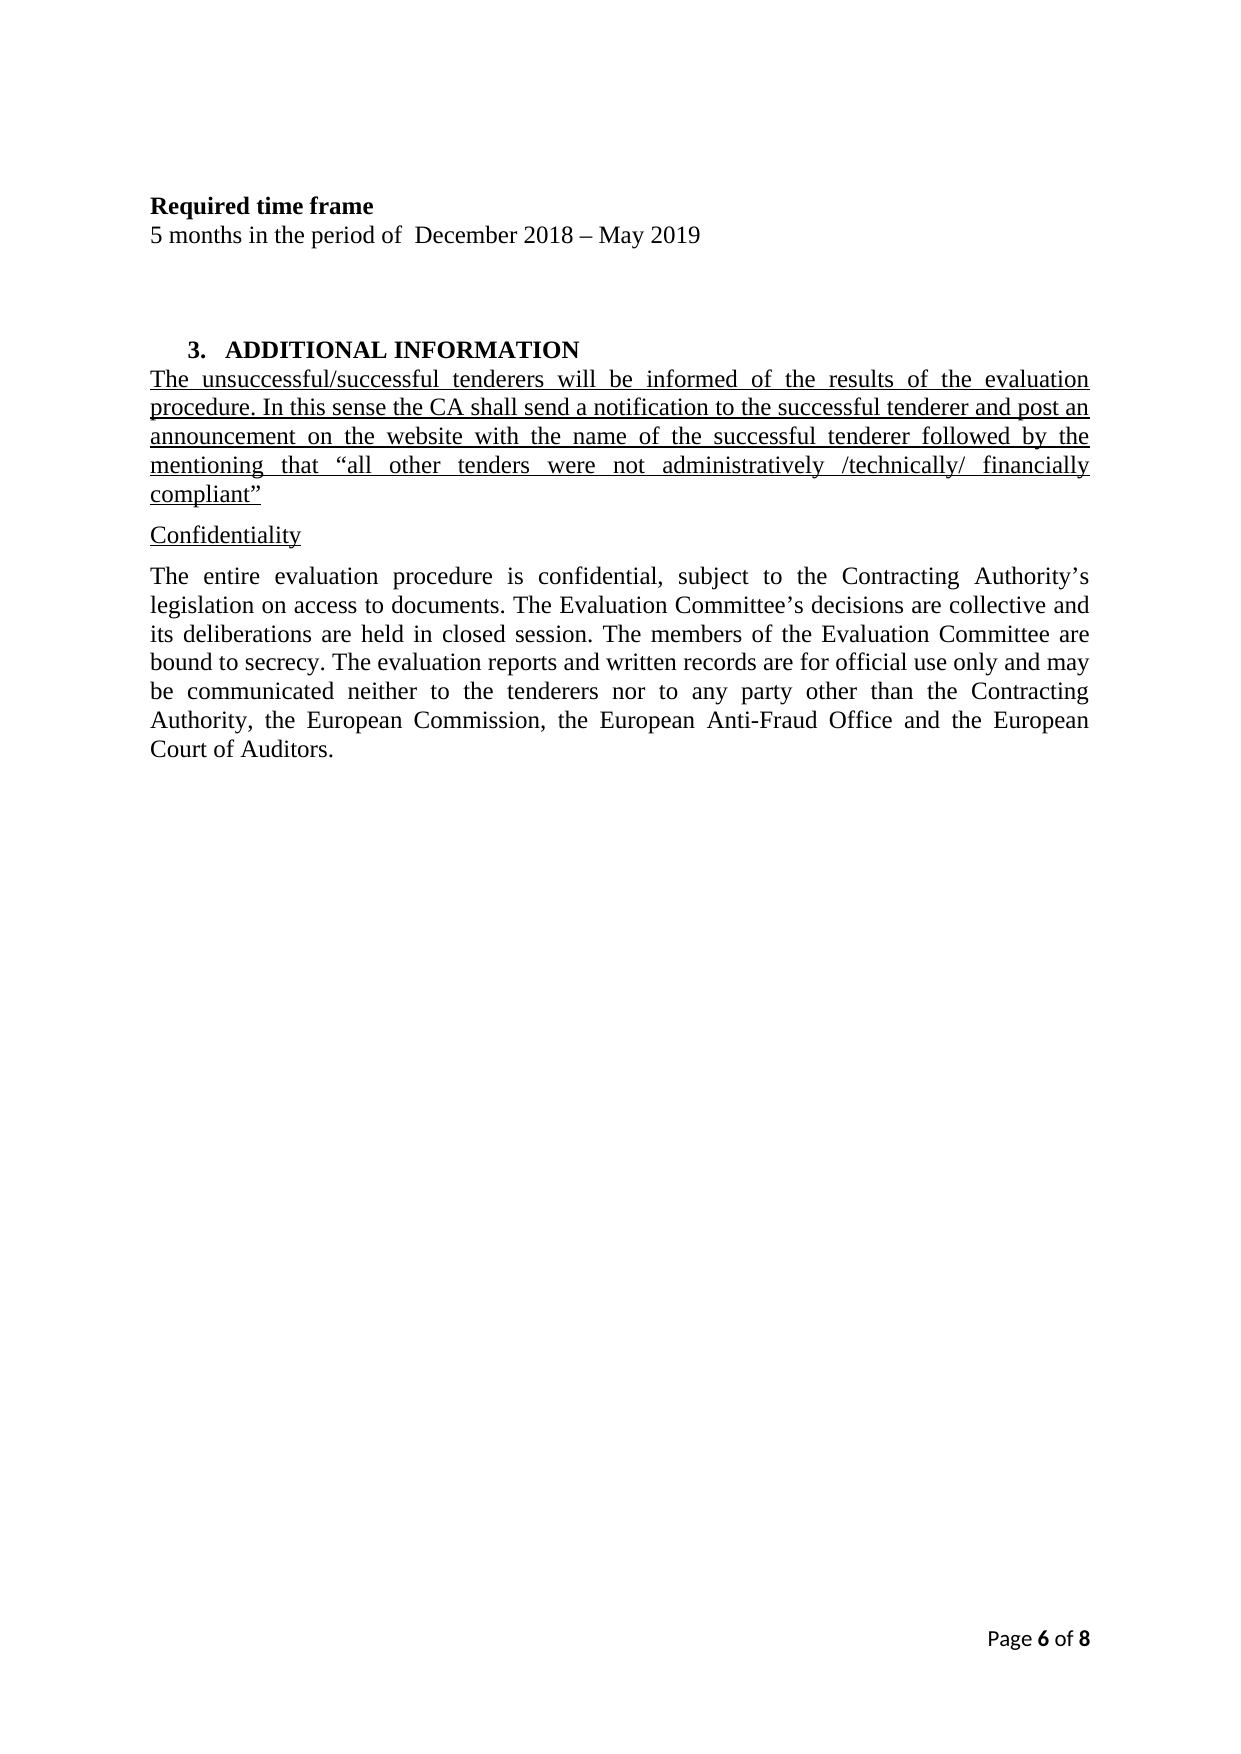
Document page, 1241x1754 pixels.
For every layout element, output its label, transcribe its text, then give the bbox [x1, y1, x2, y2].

list ADDITIONAL INFORMATION [187, 335, 1090, 364]
text The unsuccessful/successful tenderers will be informed of the results of the evaluation procedure. In this sense the CA shall send a notification to the successful tenderer and post an announcement on the website with the name of the successful tenderer followed by the mentioning that “all other tenders were not administratively /technically/ financially compliant” [150, 390, 1090, 417]
text The unsuccessful/successful tenderers will be informed of the results of the evaluation procedure. In this sense the CA shall send a notification to the successful tenderer and post an announcement on the website with the name of the successful tenderer followed by the mentioning that “all other tenders were not administratively /technically/ financially compliant” [150, 448, 1090, 475]
text The unsuccessful/successful tenderers will be informed of the results of the evaluation procedure. In this sense the CA shall send a notification to the successful tenderer and post an announcement on the website with the name of the successful tenderer followed by the mentioning that “all other tenders were not administratively /technically/ financially compliant” [150, 364, 1090, 389]
text The unsuccessful/successful tenderers will be informed of the results of the evaluation procedure. In this sense the CA shall send a notification to the successful tenderer and post an announcement on the website with the name of the successful tenderer followed by the mentioning that “all other tenders were not administratively /technically/ financially compliant” [150, 476, 1090, 507]
text Confidentiality [150, 520, 1090, 549]
text Required time frame [150, 191, 1090, 220]
text 5 months in the period of December 2018 – May 2019 [150, 220, 1090, 249]
text The entire evaluation procedure is confidential, subject to the Contracting Authority’s legislation on access to documents. The Evaluation Committee’s decisions are collective and its deliberations are held in closed session. The members of the Evaluation Committee are bound to secrecy. The evaluation reports and written records are for official use only and may be communicated neither to the tenderers nor to any party other than the Contracting Authority, the European Commission, the European Anti-Fraud Office and the European Court of Auditors. [150, 561, 1090, 762]
text The unsuccessful/successful tenderers will be informed of the results of the evaluation procedure. In this sense the CA shall send a notification to the successful tenderer and post an announcement on the website with the name of the successful tenderer followed by the mentioning that “all other tenders were not administratively /technically/ financially compliant” [150, 419, 1090, 446]
